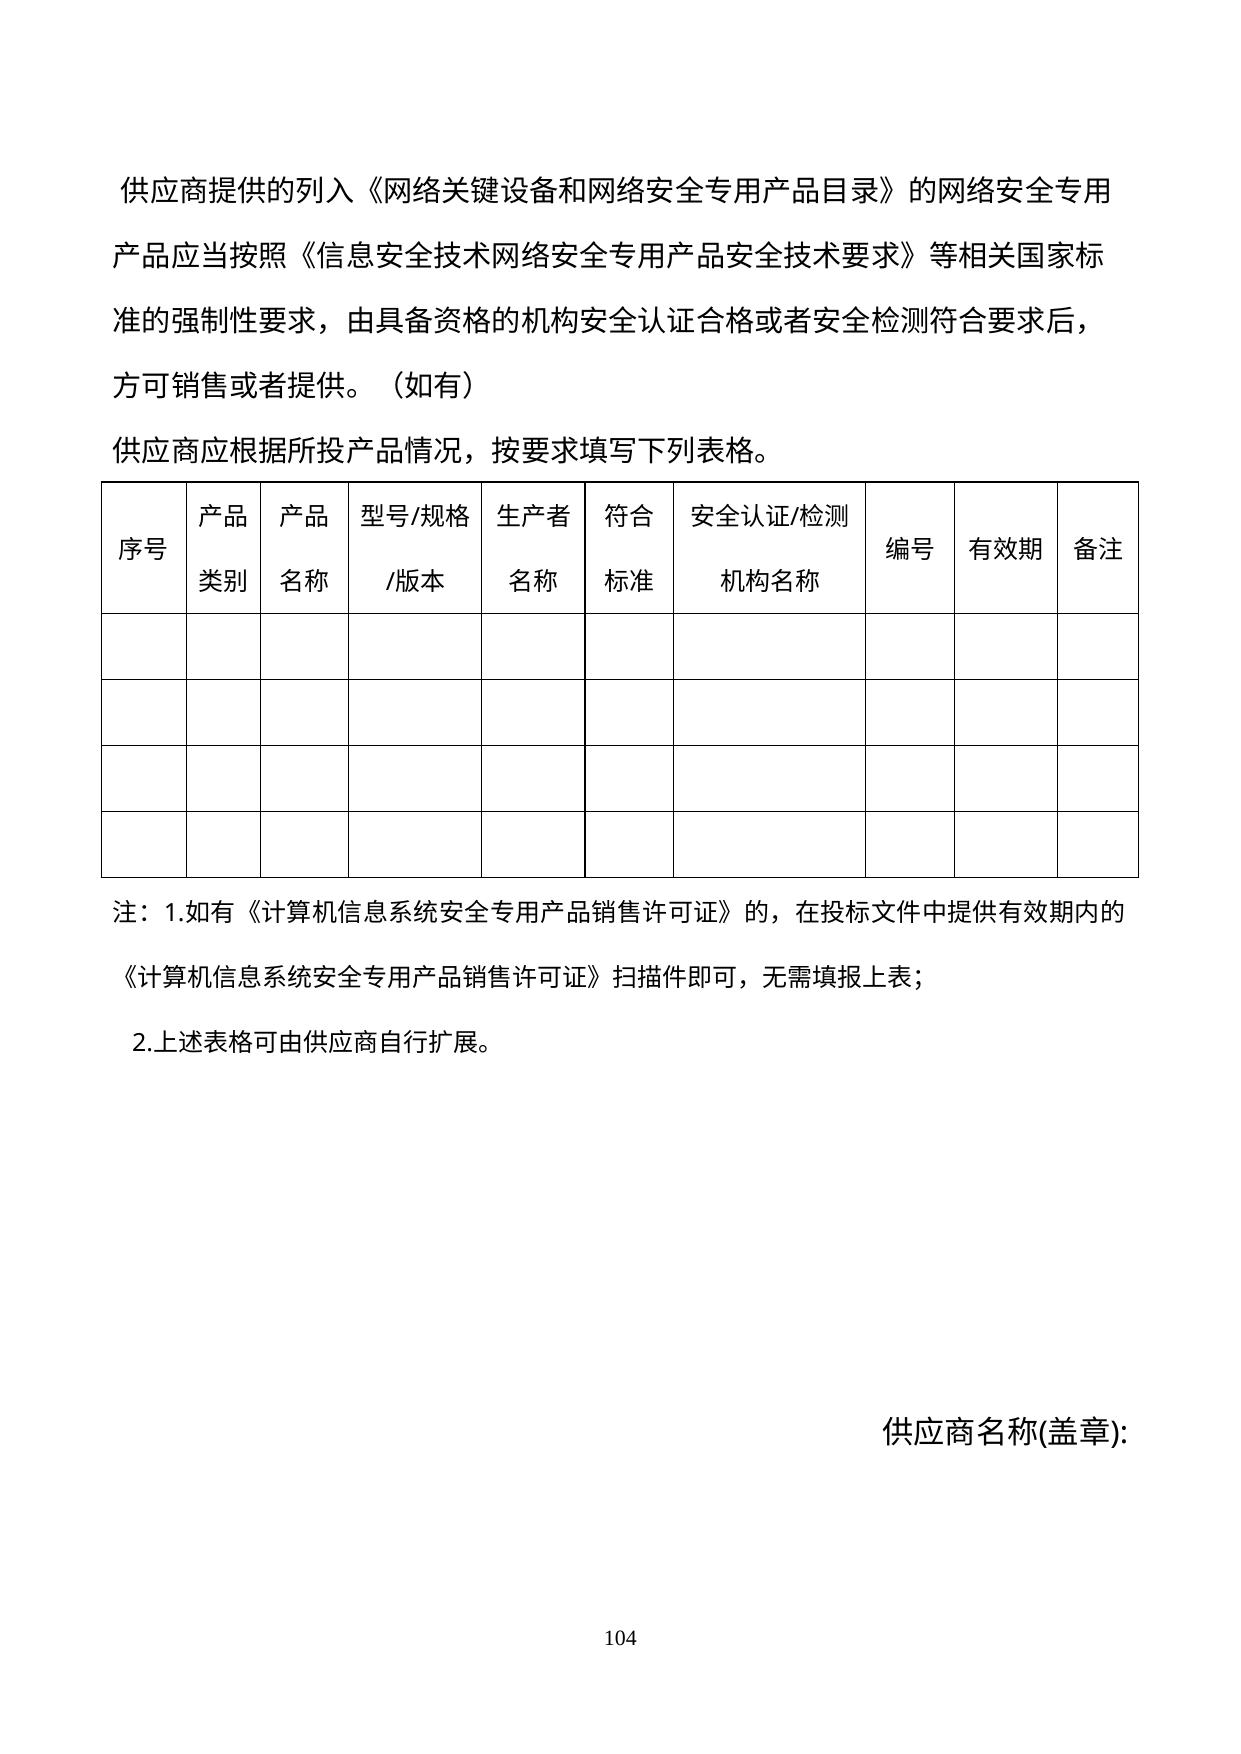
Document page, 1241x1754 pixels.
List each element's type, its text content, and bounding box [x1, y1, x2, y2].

table_cell [349, 680, 481, 744]
table_cell [955, 812, 1057, 877]
table_cell [349, 746, 481, 811]
table_cell [1058, 680, 1138, 744]
table_cell [187, 812, 260, 877]
table_header 产品类别 [187, 483, 260, 612]
table_cell [674, 680, 865, 744]
table_cell [866, 680, 954, 744]
table_cell [102, 812, 186, 877]
table_cell [102, 746, 186, 811]
table_cell [1058, 614, 1138, 678]
table_cell [349, 614, 481, 678]
table_cell [586, 680, 673, 744]
table_cell [482, 746, 584, 811]
table_header 生产者名称 [482, 483, 584, 612]
table_cell [1058, 812, 1138, 877]
text 2.上述表格可由供应商自行扩展。 [112, 1008, 1128, 1073]
table_cell [674, 614, 865, 678]
table_cell [482, 614, 584, 678]
table_cell [102, 680, 186, 744]
table_cell [261, 680, 348, 744]
table_cell [482, 680, 584, 744]
text 供应商应根据所投产品情况，按要求填写下列表格。 [112, 416, 1128, 481]
table_cell [586, 812, 673, 877]
table_header 编号 [866, 483, 954, 612]
table_cell [866, 812, 954, 877]
table_cell [261, 746, 348, 811]
table_cell [482, 812, 584, 877]
table_cell [187, 614, 260, 678]
table_cell [586, 614, 673, 678]
table_header 有效期 [955, 483, 1057, 612]
table_cell [674, 812, 865, 877]
table_header 备注 [1058, 483, 1138, 612]
text 供应商提供的列入《网络关键设备和网络安全专用产品目录》的网络安全专用产品应当按照《信息安全技术网络安全专用产品安全技术要求》等相关国家标准的强制性要求，由具备资格的机构安全认证合格或者安全检测符合要求后，方可销售或者提供。（如有） [112, 156, 1128, 416]
table_cell [187, 680, 260, 744]
table_cell [261, 812, 348, 877]
table_header 产品名称 [261, 483, 348, 612]
text 供应商名称(盖章): [112, 1398, 1128, 1463]
table_cell [586, 746, 673, 811]
table_cell [261, 614, 348, 678]
table_header 符合标准 [586, 483, 673, 612]
table_cell [187, 746, 260, 811]
table_cell [955, 614, 1057, 678]
table_cell [674, 746, 865, 811]
table_cell [866, 614, 954, 678]
table_cell [955, 746, 1057, 811]
table_cell [1058, 746, 1138, 811]
table_cell [102, 614, 186, 678]
table_header 序号 [102, 483, 186, 612]
table_header 安全认证/检测机构名称 [674, 483, 865, 612]
text 注：1.如有《计算机信息系统安全专用产品销售许可证》的，在投标文件中提供有效期内的《计算机信息系统安全专用产品销售许可证》扫描件即可，无需填报上表； [112, 878, 1128, 1008]
table_cell [955, 680, 1057, 744]
table_cell [866, 746, 954, 811]
table_header 型号/规格/版本 [349, 483, 481, 612]
table_cell [349, 812, 481, 877]
